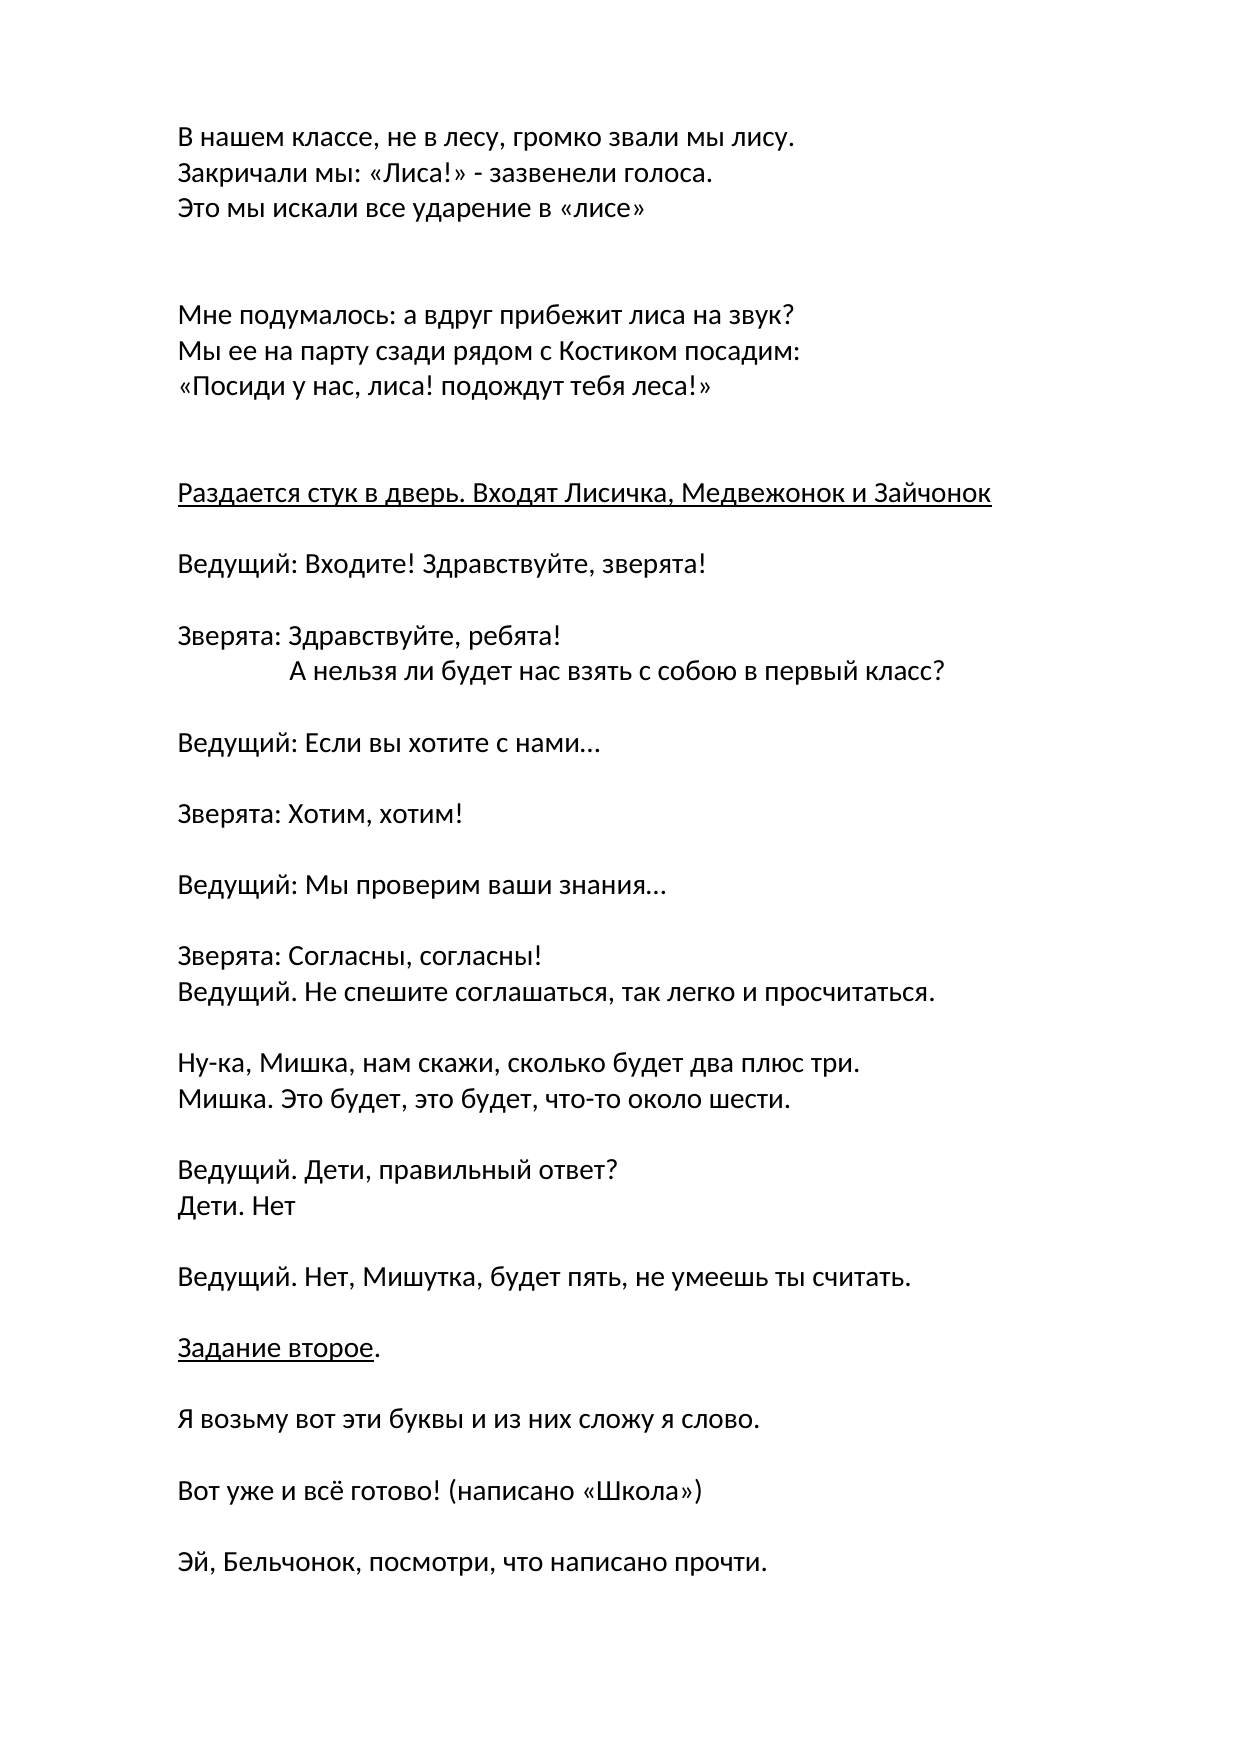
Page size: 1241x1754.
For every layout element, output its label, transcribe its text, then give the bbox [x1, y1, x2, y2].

text Ведущий. Не спешите соглашаться, так легко и просчитаться. [177, 973, 1152, 1009]
text Ну-ка, Мишка, нам скажи, сколько будет два плюс три. [177, 1044, 1152, 1080]
text Раздается стук в дверь. Входят Лисичка, Медвежонок и Зайчонок [177, 474, 1152, 510]
text Дети. Нет [177, 1187, 1152, 1222]
text Мне подумалось: а вдруг прибежит лиса на звук? [177, 296, 1152, 332]
text Это мы искали все ударение в «лисе» [177, 189, 1152, 225]
text Вот уже и всё готово! (написано «Школа») [177, 1472, 1152, 1507]
text Ведущий. Дети, правильный ответ? [177, 1151, 1152, 1187]
text Задание второе. [177, 1329, 1152, 1365]
text Эй, Бельчонок, посмотри, что написано прочти. [177, 1543, 1152, 1579]
text Ведущий: Входите! Здравствуйте, зверята! [177, 546, 1152, 581]
text Зверята: Хотим, хотим! [177, 795, 1152, 831]
text Ведущий. Нет, Мишутка, будет пять, не умеешь ты считать. [177, 1258, 1152, 1294]
text Ведущий: Мы проверим ваши знания… [177, 866, 1152, 902]
text Я возьму вот эти буквы и из них сложу я слово. [177, 1401, 1152, 1436]
text Закричали мы: «Лиса!» - зазвенели голоса. [177, 154, 1152, 189]
text «Посиди у нас, лиса! подождут тебя леса!» [177, 367, 1152, 403]
text В нашем классе, не в лесу, громко звали мы лису. [177, 118, 1152, 154]
text Мишка. Это будет, это будет, что-то около шести. [177, 1080, 1152, 1116]
text Зверята: Здравствуйте, ребята! [177, 617, 1152, 652]
text Зверята: Согласны, согласны! [177, 937, 1152, 973]
text А нельзя ли будет нас взять с собою в первый класс? [177, 652, 1152, 688]
text Мы ее на парту сзади рядом с Костиком посадим: [177, 332, 1152, 367]
text Ведущий: Если вы хотите с нами… [177, 724, 1152, 759]
